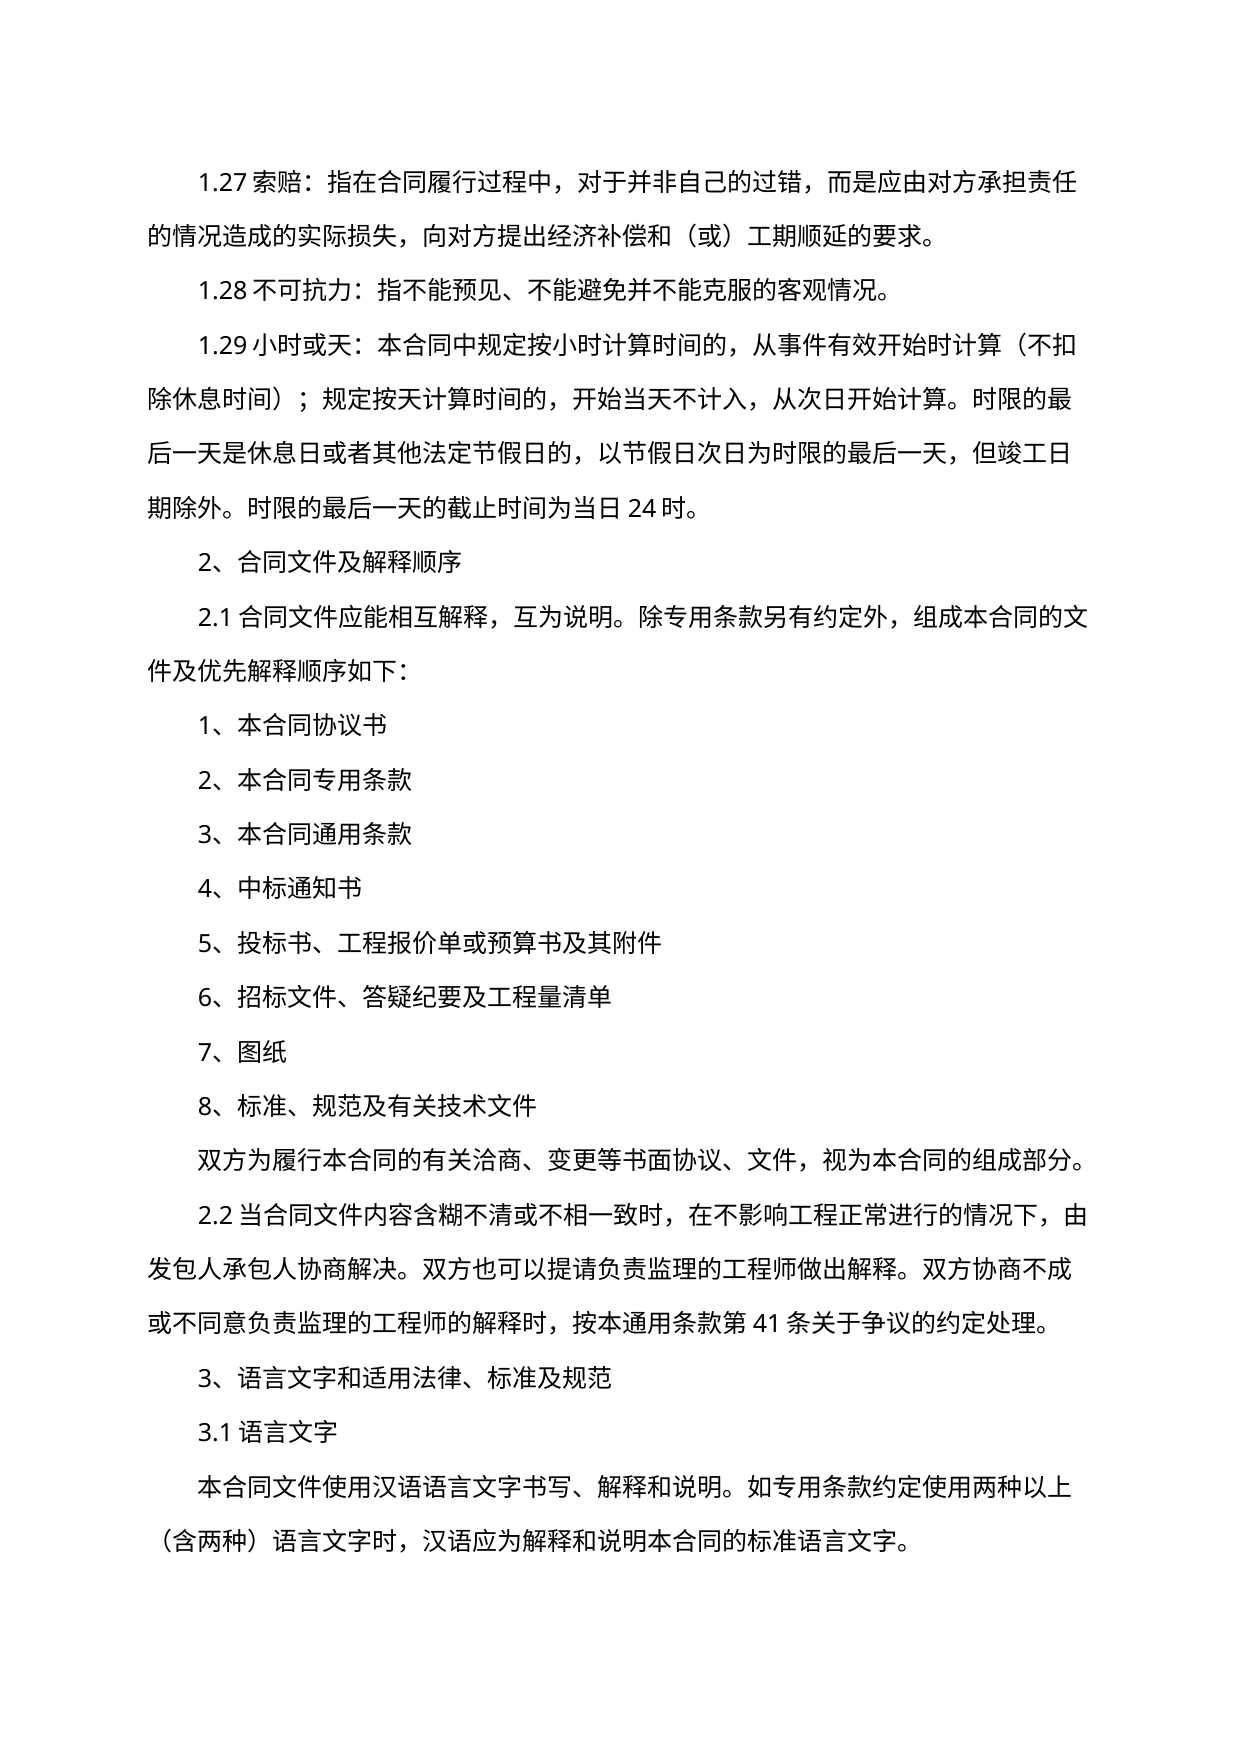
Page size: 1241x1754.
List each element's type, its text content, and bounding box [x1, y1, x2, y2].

text 2.2当合同文件内容含糊不清或不相一致时，在不影响工程正常进行的情况下，由发包人承包人协商解决。双方也可以提请负责监理的工程师做出解释。双方协商不成或不同意负责监理的工程师的解释时，按本通用条款第41条关于争议的约定处理。 [148, 1195, 1093, 1340]
text 1.28不可抗力：指不能预见、不能避免并不能克服的客观情况。 [148, 271, 1093, 307]
text 2.1合同文件应能相互解释，互为说明。除专用条款另有约定外，组成本合同的文件及优先解释顺序如下： [148, 597, 1093, 688]
text 6、招标文件、答疑纪要及工程量清单 [148, 978, 1093, 1014]
text 1.29小时或天：本合同中规定按小时计算时间的，从事件有效开始时计算（不扣除休息时间）；规定按天计算时间的，开始当天不计入，从次日开始计算。时限的最后一天是休息日或者其他法定节假日的，以节假日次日为时限的最后一天，但竣工日期除外。时限的最后一天的截止时间为当日24时。 [148, 325, 1093, 524]
text 3、语言文字和适用法律、标准及规范 [148, 1358, 1093, 1394]
text 1.27索赔：指在合同履行过程中，对于并非自己的过错，而是应由对方承担责任的情况造成的实际损失，向对方提出经济补偿和（或）工期顺延的要求。 [148, 162, 1093, 253]
text 双方为履行本合同的有关洽商、变更等书面协议、文件，视为本合同的组成部分。 [148, 1141, 1093, 1177]
text 3.1语言文字 [148, 1413, 1093, 1449]
text 8、标准、规范及有关技术文件 [148, 1086, 1093, 1123]
text 5、投标书、工程报价单或预算书及其附件 [148, 923, 1093, 959]
text 本合同文件使用汉语语言文字书写、解释和说明。如专用条款约定使用两种以上（含两种）语言文字时，汉语应为解释和说明本合同的标准语言文字。 [148, 1467, 1093, 1558]
text 1、本合同协议书 [148, 706, 1093, 742]
text 3、本合同通用条款 [148, 814, 1093, 851]
text 2、本合同专用条款 [148, 760, 1093, 796]
text 7、图纸 [148, 1032, 1093, 1068]
text 2、合同文件及解释顺序 [148, 543, 1093, 579]
text 4、中标通知书 [148, 869, 1093, 905]
